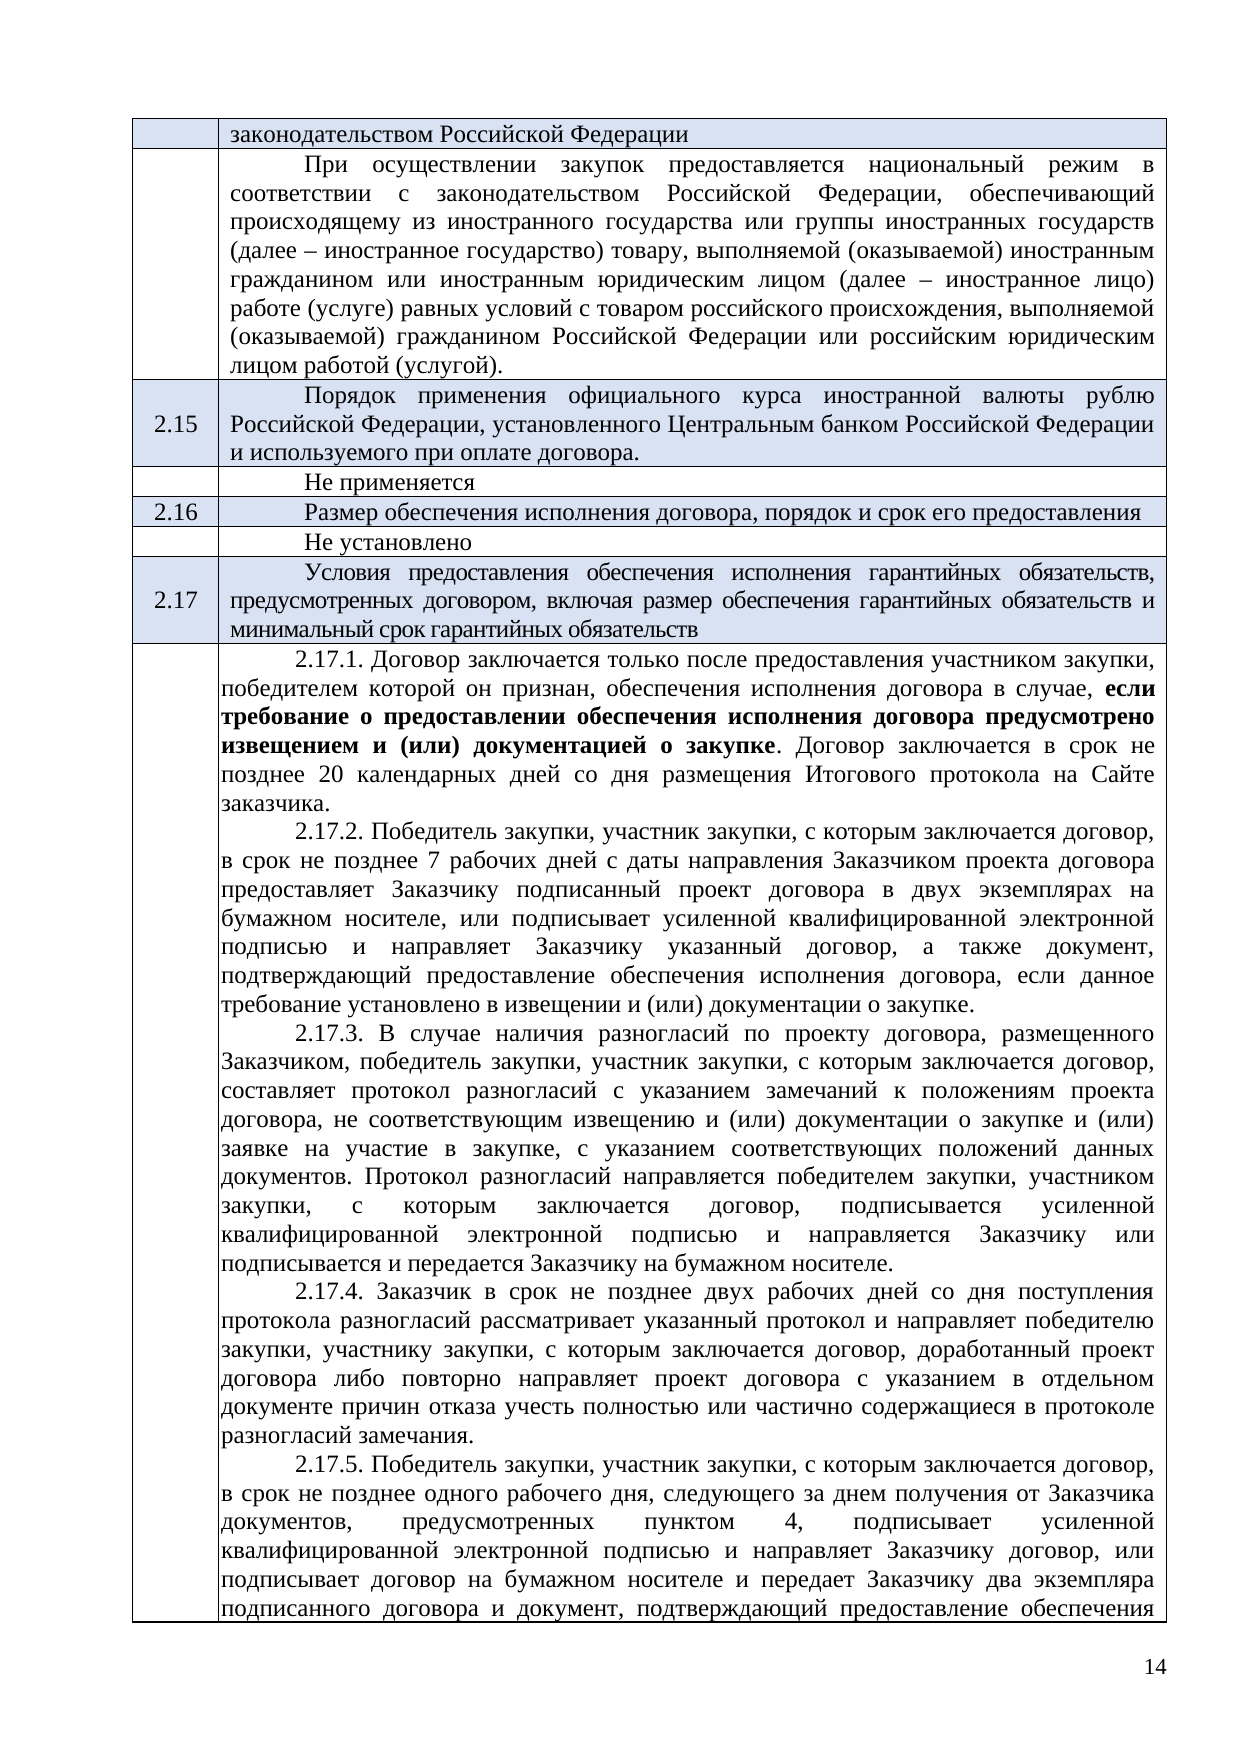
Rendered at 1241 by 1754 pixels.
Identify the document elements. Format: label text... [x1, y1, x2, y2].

table_cell Не установлено [219, 527, 1166, 556]
table_cell 2.15 [133, 380, 218, 466]
table_cell Размер обеспечения исполнения договора, порядок и срок его предоставления [219, 497, 1166, 526]
table_cell Не применяется [219, 467, 1166, 496]
table_cell 2.16 [133, 497, 218, 526]
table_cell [219, 119, 1166, 148]
table_cell 2.17 [133, 557, 218, 643]
table_cell При осуществлении закупок предоставляется национальный режим в соответствии с законодательством Российской Федерации, обеспечивающий происходящему из иностранного государства или группы иностранных государств (далее – иностранное государство) товару, выполняемой (оказываемой) иностранным гражданином или иностранным юридическим лицом (далее – иностранное лицо) работе (услуге) равных условий с товаром российского происхождения, выполняемой (оказываемой) гражданином Российской Федерации или российским юридическим лицом работой (услугой). [219, 149, 1166, 379]
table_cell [219, 644, 1166, 1621]
table_cell [133, 527, 218, 556]
table_cell Порядок применения официального курса иностранной валюты рублю Российской Федерации, установленного Центральным банком Российской Федерации и используемого при оплате договора. [219, 380, 1166, 466]
table_cell [133, 149, 218, 379]
table_cell [133, 644, 218, 1621]
table_cell 2.14 [133, 119, 218, 148]
table_cell [133, 467, 218, 496]
table_cell Условия предоставления обеспечения исполнения гарантийных обязательств, предусмотренных договором, включая размер обеспечения гарантийных обязательств и минимальный срок гарантийных обязательств [219, 557, 1166, 643]
